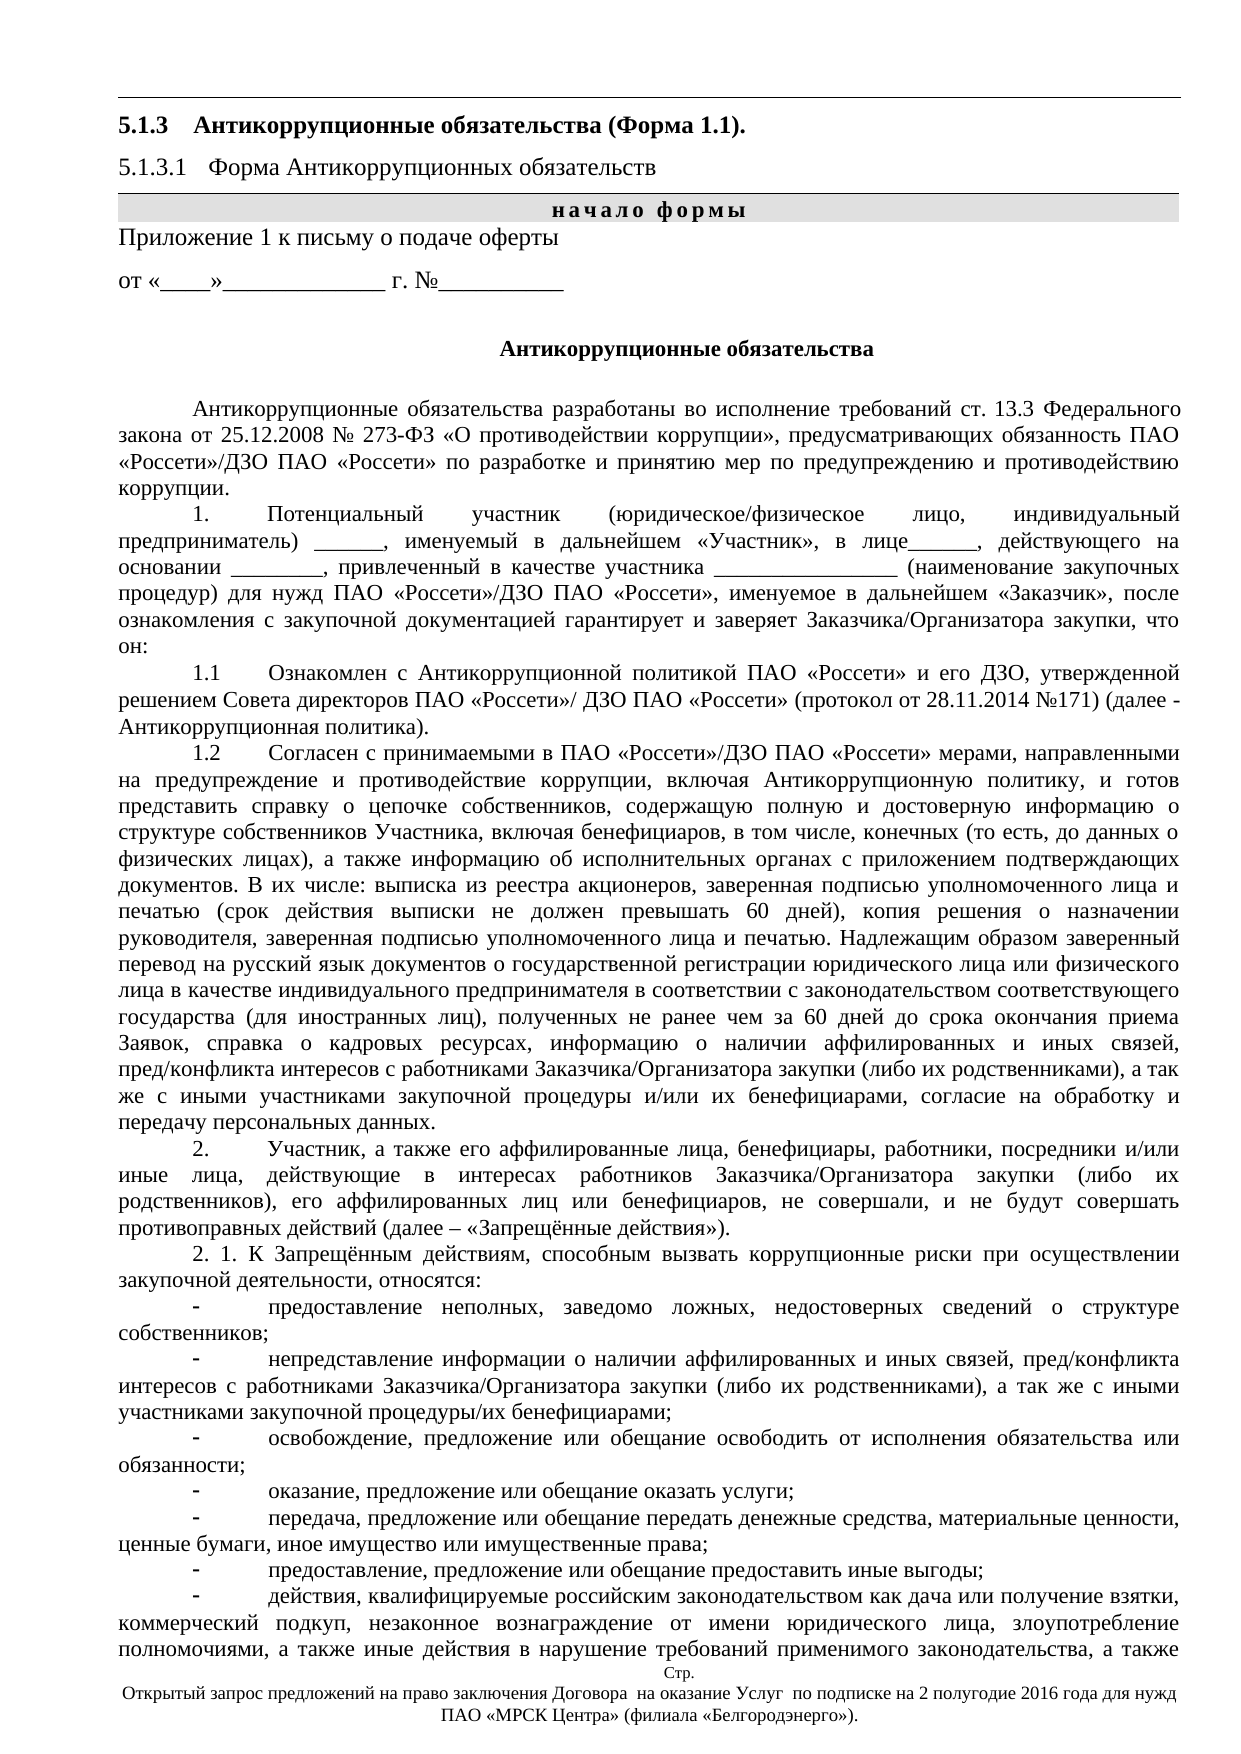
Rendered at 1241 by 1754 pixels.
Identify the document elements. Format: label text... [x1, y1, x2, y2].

list предоставление, предложение или обещание предоставить иные выгоды; [118, 1556, 1181, 1583]
subtitle Антикоррупционные обязательства (Форма 1.1). [118, 111, 1181, 139]
list оказание, предложение или обещание оказать услуги; [118, 1477, 1181, 1503]
list освобождение, предложение или обещание освободить от исполнения обязательства или обязанности; [118, 1424, 1181, 1477]
list предоставление неполных, заведомо ложных, недостоверных сведений о структуре собственников; [118, 1293, 1181, 1345]
text Приложение 1 к письму о подаче оферты [118, 222, 1181, 251]
text Антикоррупционные обязательства разработаны во исполнение требований ст. 13.3 Федерального закона от 25.12.2008 № 273-ФЗ «О противодействии коррупции», предусматривающих обязанность ПАО «Россети»/ДЗО ПАО «Россети» по разработке и принятию мер по предупреждению и противодействию коррупции. [118, 395, 1181, 500]
list Согласен с принимаемыми в ПАО «Россети»/ДЗО ПАО «Россети» мерами, направленными на предупреждение и противодействие коррупции, включая Антикоррупционную политику, и готов представить справку о цепочке собственников, содержащую полную и достоверную информацию о структуре собственников Участника, включая бенефициаров, в том числе, конечных (то есть, до данных о физических лицах), а также информацию об исполнительных органах с приложением подтверждающих документов. В их числе: выписка из реестра акционеров, заверенная подписью уполномоченного лица и печатью (срок действия выписки не должен превышать 60 дней), копия решения о назначении руководителя, заверенная подписью уполномоченного лица и печатью. Надлежащим образом заверенный перевод на русский язык документов о государственной регистрации юридического лица или физического лица в качестве индивидуального предпринимателя в соответствии с законодательством соответствующего государства (для иностранных лиц), полученных не ранее чем за 60 дней до срока окончания приема Заявок, справка о кадровых ресурсах, информацию о наличии аффилированных и иных связей, пред/конфликта интересов с работниками Заказчика/Организатора закупки (либо их родственниками), а так же с иными участниками закупочной процедуры и/или их бенефициарами, согласие на обработку и передачу персональных данных. [118, 739, 1181, 1134]
list передача, предложение или обещание передать денежные средства, материальные ценности, ценные бумаги, иное имущество или имущественные права; [118, 1503, 1181, 1556]
text 1.1 Ознакомлен с Антикоррупционной политикой ПАО «Россети» и его ДЗО, утвержденной решением Совета директоров ПАО «Россети»/ ДЗО ПАО «Россети» (протокол от 28.11.2014 №171) (далее - Антикоррупционная политика). [118, 658, 1181, 739]
text от «____»_____________ г. №__________ [118, 266, 1181, 294]
list Участник, а также его аффилированные лица, бенефициары, работники, посредники и/или иные лица, действующие в интересах работников Заказчика/Организатора закупки (либо их родственников), его аффилированных лиц или бенефициаров, не совершали, и не будут совершать противоправных действий (далее – «Запрещённые действия»). [118, 1134, 1181, 1240]
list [118, 1583, 1181, 1662]
list непредставление информации о наличии аффилированных и иных связей, пред/конфликта интересов с работниками Заказчика/Организатора закупки (либо их родственниками), а так же с иными участниками закупочной процедуры/их бенефициарами; [118, 1345, 1181, 1424]
list Потенциальный участник (юридическое/физическое лицо, индивидуальный предприниматель) ______, именуемый в дальнейшем «Участник», в лице______, действующего на основании ________, привлеченный в качестве участника ________________ (наименование закупочных процедур) для нужд ПАО «Россети»/ДЗО ПАО «Россети», именуемое в дальнейшем «Заказчик», после ознакомления с закупочной документацией гарантирует и заверяет Заказчика/Организатора закупки, что он: [118, 500, 1181, 658]
text начало формы [118, 194, 1179, 222]
subtitle Форма Антикоррупционных обязательств [118, 152, 1181, 181]
text Антикоррупционные обязательства [118, 335, 1181, 361]
text 2. 1. К Запрещённым действиям, способным вызвать коррупционные риски при осуществлении закупочной деятельности, относятся: [118, 1240, 1181, 1293]
